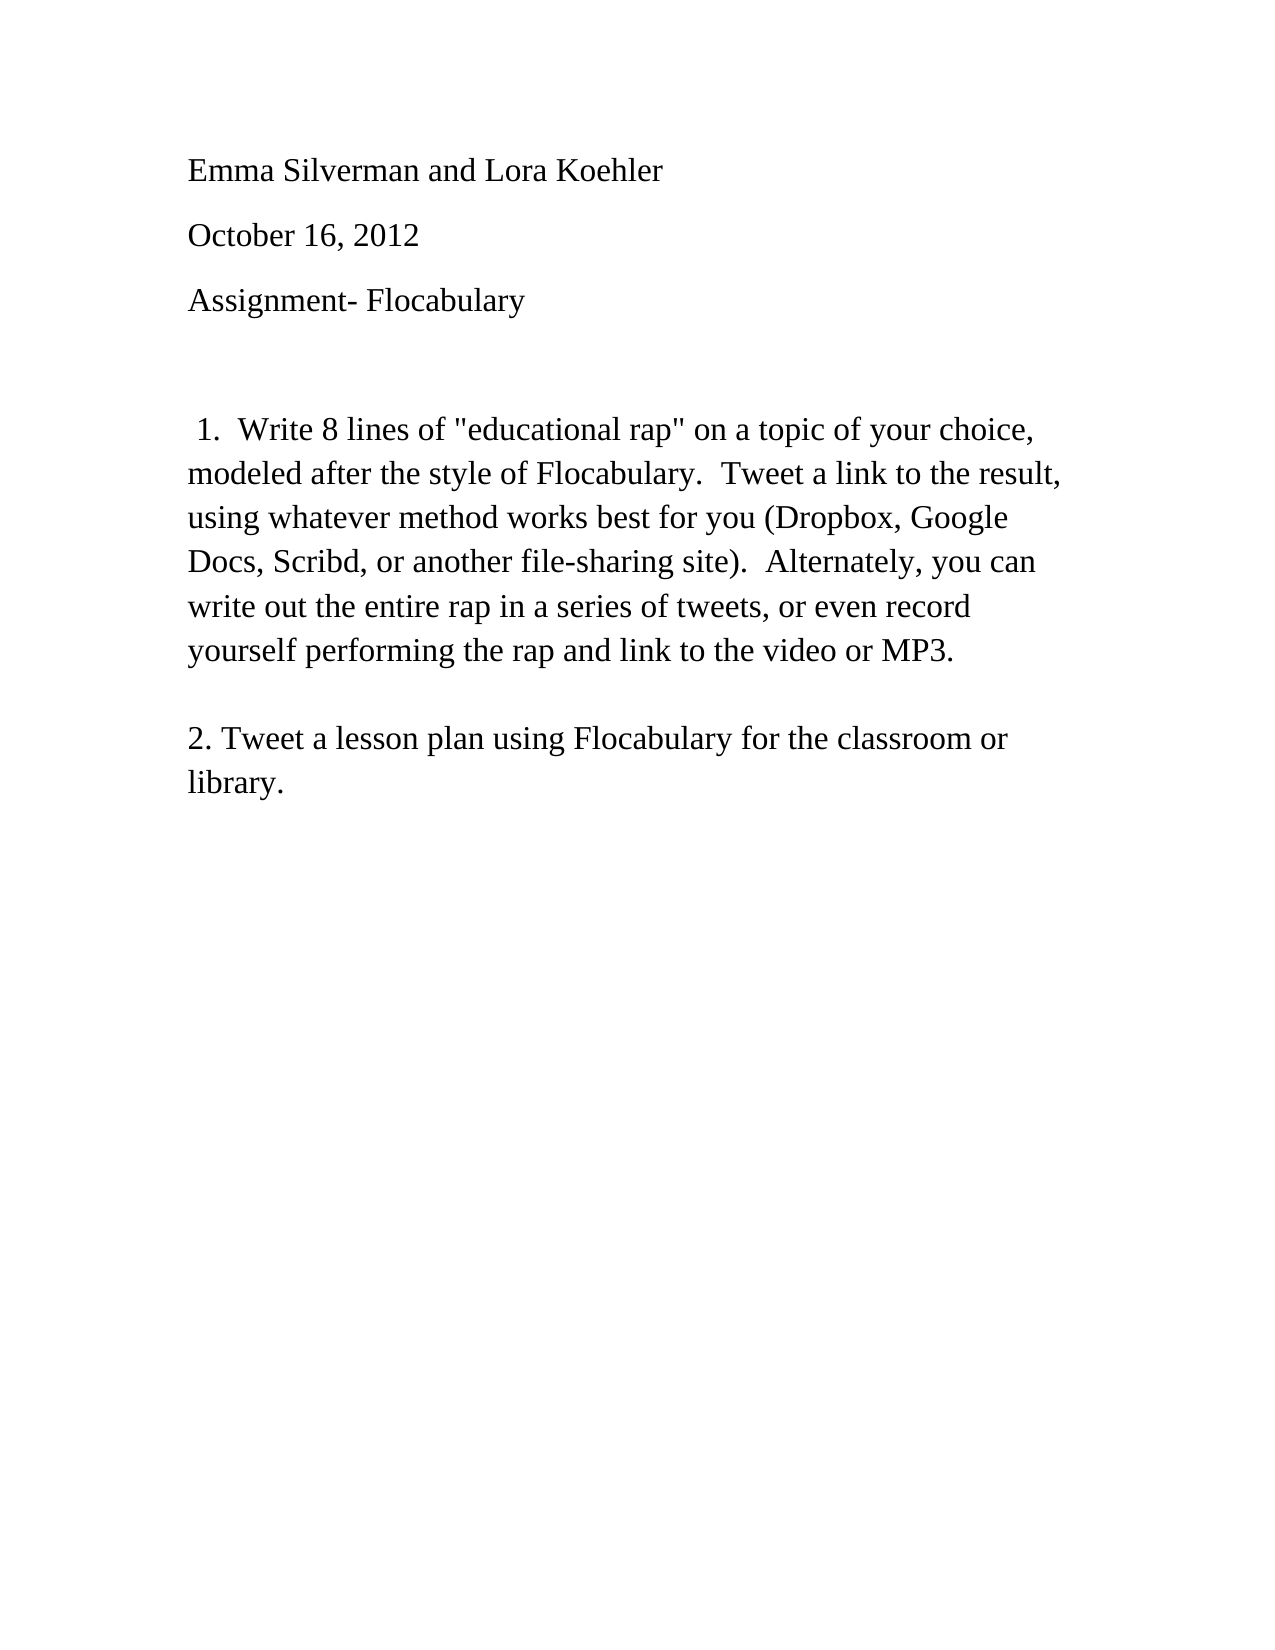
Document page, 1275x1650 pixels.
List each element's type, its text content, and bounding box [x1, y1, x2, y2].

text 1. Write 8 lines of "educational rap" on a topic of your choice, modeled after the style of Flocabulary. Tweet a link to the result, using whatever method works best for you (Dropbox, Google Docs, Scribd, or another file-sharing site). Alternately, you can write out the entire rap in a series of tweets, or even record yourself performing the rap and link to the video or MP3. 2. Tweet a lesson plan using Flocabulary for the classroom or library. [187, 409, 1087, 800]
text Assignment- Flocabulary [187, 280, 1087, 318]
text Emma Silverman and Lora Koehler [187, 150, 1087, 188]
text October 16, 2012 [187, 215, 1087, 253]
